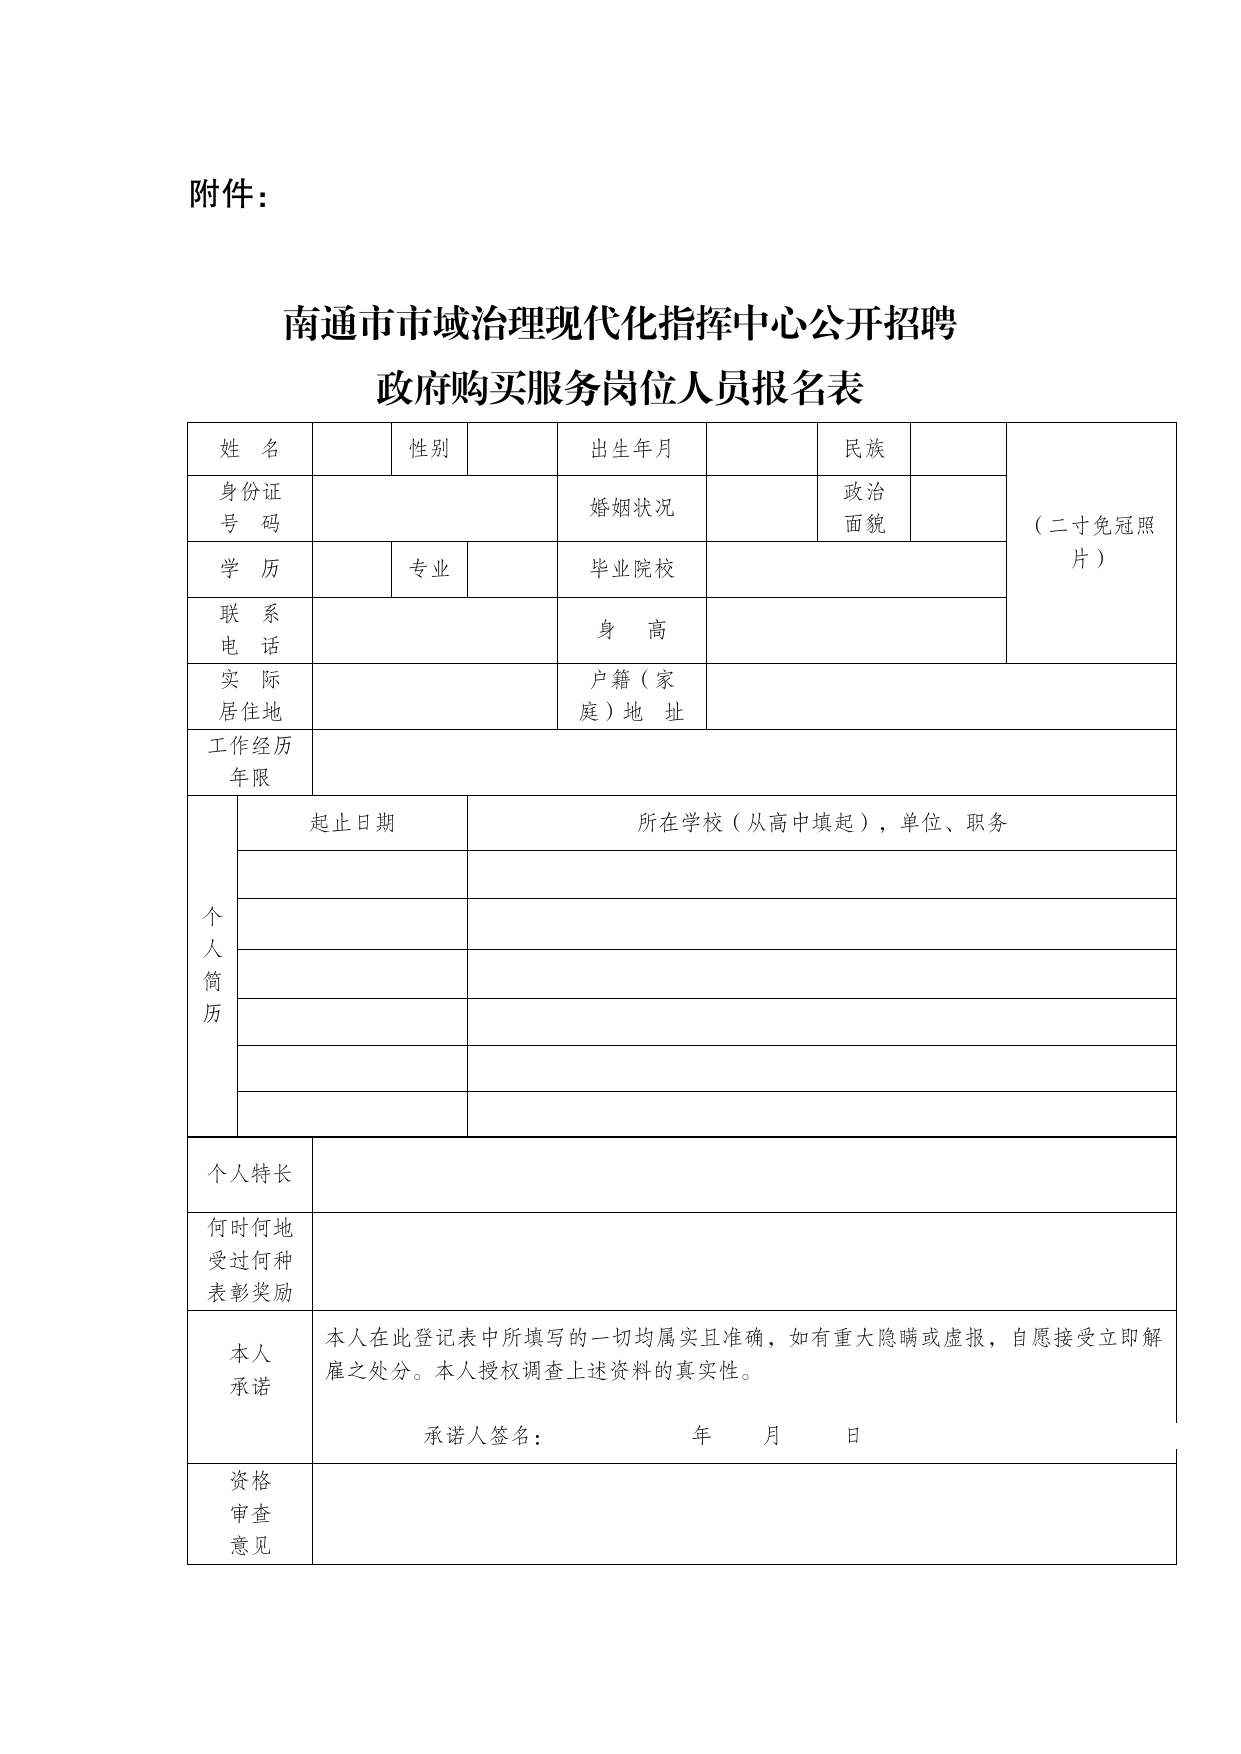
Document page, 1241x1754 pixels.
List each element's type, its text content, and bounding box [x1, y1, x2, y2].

table_cell [468, 950, 1176, 998]
table_cell [313, 1213, 1176, 1310]
table_cell [707, 542, 1006, 597]
table_cell [313, 1464, 1176, 1564]
table_header 性别 [392, 423, 467, 475]
table_cell 资格 审查 意见 [188, 1464, 312, 1564]
table_cell [238, 899, 467, 949]
table_header [911, 423, 1006, 475]
table_cell [238, 950, 467, 998]
table_cell 个人 简历 [188, 796, 237, 1136]
table_header [707, 423, 817, 475]
table_cell 户籍（家庭）地 址 [558, 664, 706, 729]
table_cell [468, 999, 1176, 1045]
table_cell [238, 999, 467, 1045]
table_cell [707, 664, 1176, 729]
table_cell 本人在此登记表中所填写的一切均属实且准确，如有重大隐瞒或虚报，自愿接受立即解雇之处分。本人授权调查上述资料的真实性。 承诺人签名： 年 月 日 [313, 1311, 1176, 1463]
table_cell [468, 1092, 1176, 1136]
table_cell 本人 承诺 [188, 1311, 312, 1463]
table_header [468, 423, 557, 475]
table_cell [313, 598, 557, 663]
table_header （二寸免冠照片） [1007, 423, 1176, 663]
table_cell 所在学校（从高中填起），单位、职务 [468, 796, 1176, 850]
table_cell [468, 1046, 1176, 1091]
table_cell 身 高 [558, 598, 706, 663]
table_cell [313, 730, 1176, 795]
table_cell [707, 598, 1006, 663]
text 南通市市域治理现代化指挥中心公开招聘 [187, 292, 1053, 357]
table_cell 实 际 居住地 [188, 664, 312, 729]
table_cell [468, 851, 1176, 898]
table_cell [313, 476, 557, 541]
table_cell 个人特长 [188, 1138, 312, 1212]
table_cell 毕业院校 [558, 542, 706, 597]
table_header 民族 [818, 423, 910, 475]
table_cell [313, 1138, 1176, 1212]
table_cell [468, 542, 557, 597]
table_cell [468, 899, 1176, 949]
table_cell 身份证 号 码 [188, 476, 312, 541]
table_cell 联 系 电 话 [188, 598, 312, 663]
table_cell 起止日期 [238, 796, 467, 850]
table_cell 何时何地受过何种表彰奖励 [188, 1213, 312, 1310]
table_header 姓 名 [188, 423, 312, 475]
table_cell 政治 面貌 [818, 476, 910, 541]
table_cell [313, 542, 391, 597]
table_cell [238, 1092, 467, 1136]
table_cell [707, 476, 817, 541]
table_cell [911, 476, 1006, 541]
table_cell [313, 664, 557, 729]
table_header 出生年月 [558, 423, 706, 475]
text 政府购买服务岗位人员报名表 [187, 357, 1053, 422]
table_cell 学 历 [188, 542, 312, 597]
table_cell [238, 851, 467, 898]
table_cell [238, 1046, 467, 1091]
text 附件： [187, 162, 1053, 227]
table_cell 工作经历年限 [188, 730, 312, 795]
table_cell 婚姻状况 [558, 476, 706, 541]
table_cell 专业 [392, 542, 467, 597]
table_header [313, 423, 391, 475]
